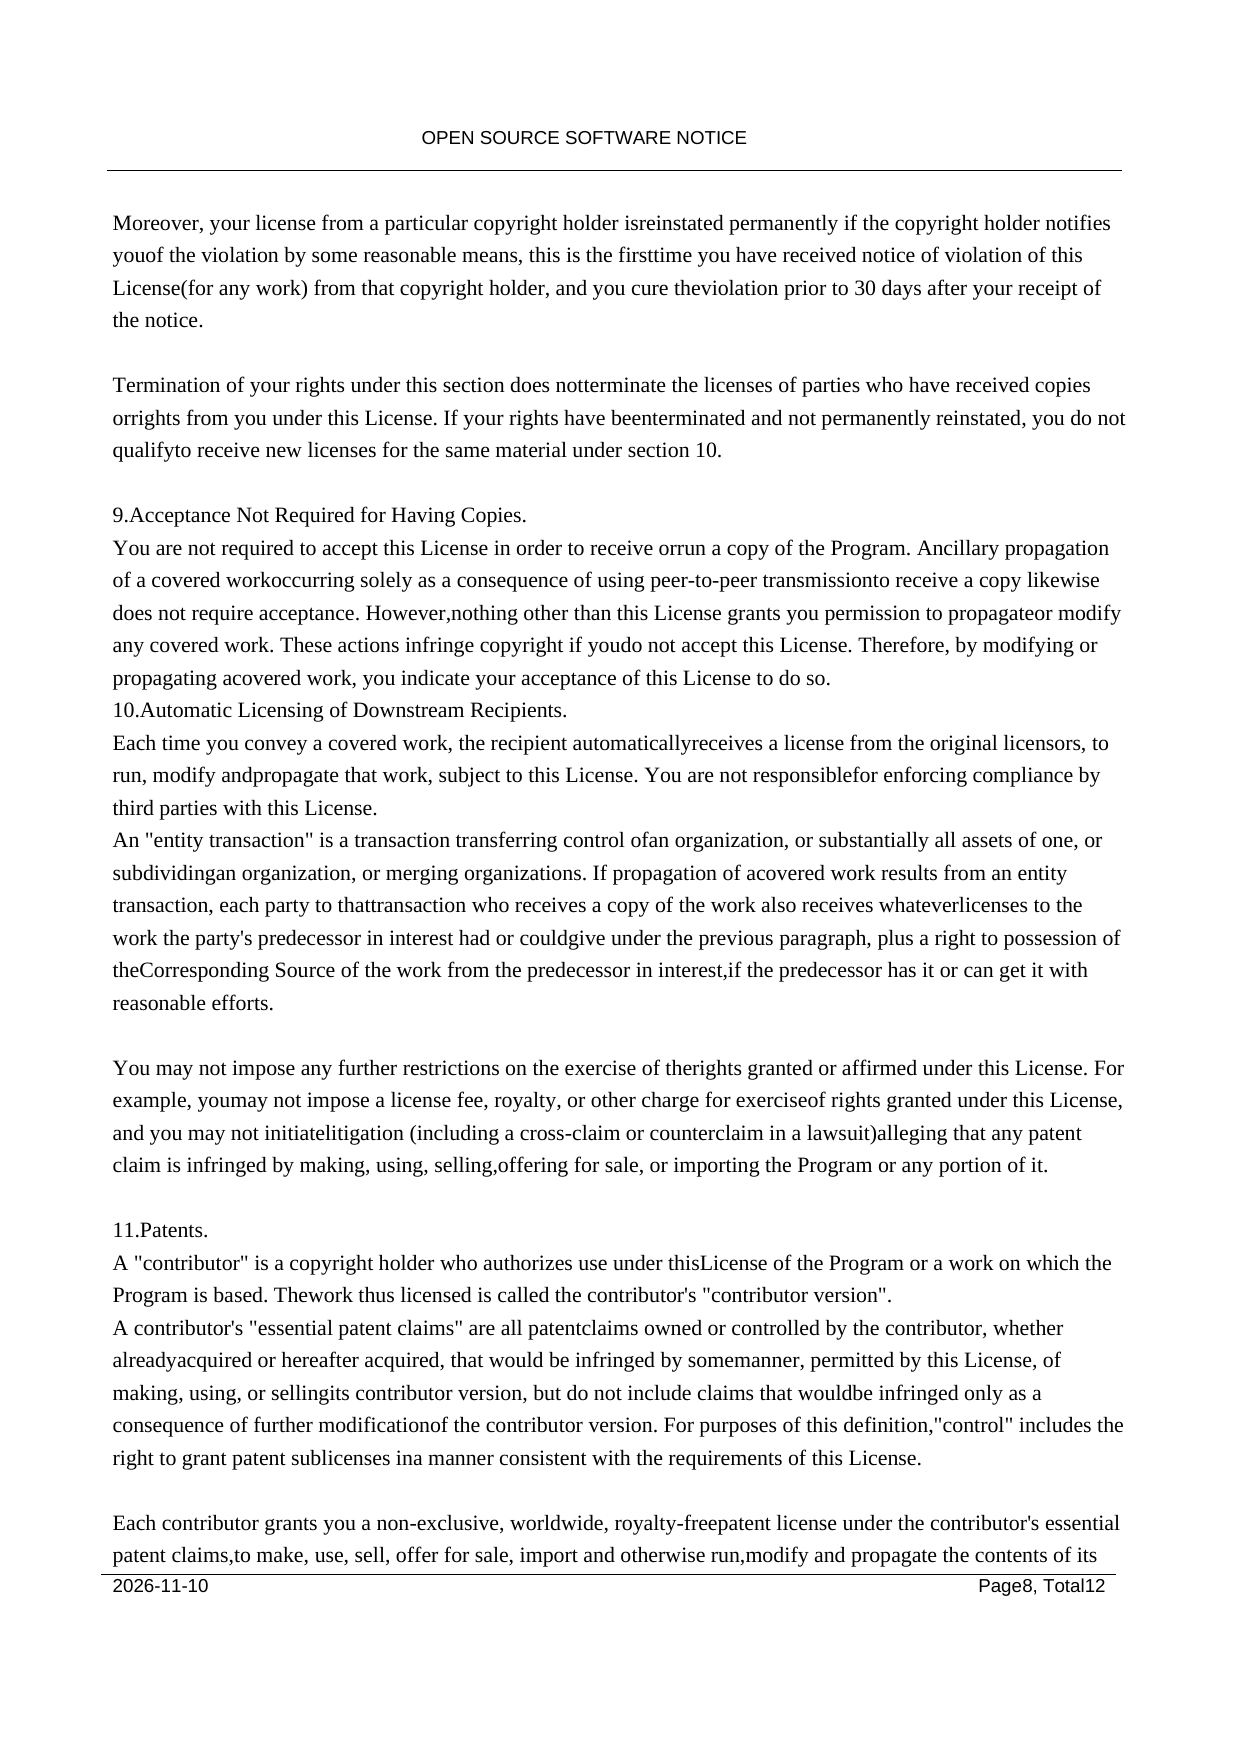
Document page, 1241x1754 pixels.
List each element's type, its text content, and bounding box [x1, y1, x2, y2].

text 9.Acceptance Not Required for Having Copies. [112, 499, 1128, 531]
text Moreover, your license from a particular copyright holder isreinstated permanently if the copyright holder notifies youof the violation by some reasonable means, this is the firsttime you have received notice of violation of this License(for any work) from that copyright holder, and you cure theviolation prior to 30 days after your receipt of the notice. [112, 206, 1128, 336]
text 11.Patents. [112, 1214, 1128, 1246]
text A "contributor" is a copyright holder who authorizes use under thisLicense of the Program or a work on which the Program is based. Thework thus licensed is called the contributor's "contributor version". [112, 1246, 1128, 1311]
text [112, 1506, 1128, 1571]
text Termination of your rights under this section does notterminate the licenses of parties who have received copies orrights from you under this License. If your rights have beenterminated and not permanently reinstated, you do not qualifyto receive new licenses for the same material under section 10. [112, 369, 1128, 466]
text A contributor's "essential patent claims" are all patentclaims owned or controlled by the contributor, whether alreadyacquired or hereafter acquired, that would be infringed by somemanner, permitted by this License, of making, using, or sellingits contributor version, but do not include claims that wouldbe infringed only as a consequence of further modificationof the contributor version. For purposes of this definition,"control" includes the right to grant patent sublicenses ina manner consistent with the requirements of this License. [112, 1311, 1128, 1474]
text Each time you convey a covered work, the recipient automaticallyreceives a license from the original licensors, to run, modify andpropagate that work, subject to this License. You are not responsiblefor enforcing compliance by third parties with this License. [112, 726, 1128, 824]
text An "entity transaction" is a transaction transferring control ofan organization, or substantially all assets of one, or subdividingan organization, or merging organizations. If propagation of acovered work results from an entity transaction, each party to thattransaction who receives a copy of the work also receives whateverlicenses to the work the party's predecessor in interest had or couldgive under the previous paragraph, plus a right to possession of theCorresponding Source of the work from the predecessor in interest,if the predecessor has it or can get it with reasonable efforts. [112, 824, 1128, 1019]
text You may not impose any further restrictions on the exercise of therights granted or affirmed under this License. For example, youmay not impose a license fee, royalty, or other charge for exerciseof rights granted under this License, and you may not initiatelitigation (including a cross-claim or counterclaim in a lawsuit)alleging that any patent claim is infringed by making, using, selling,offering for sale, or importing the Program or any portion of it. [112, 1051, 1128, 1181]
text You are not required to accept this License in order to receive orrun a copy of the Program. Ancillary propagation of a covered workoccurring solely as a consequence of using peer-to-peer transmissionto receive a copy likewise does not require acceptance. However,nothing other than this License grants you permission to propagateor modify any covered work. These actions infringe copyright if youdo not accept this License. Therefore, by modifying or propagating acovered work, you indicate your acceptance of this License to do so. [112, 531, 1128, 694]
text 10.Automatic Licensing of Downstream Recipients. [112, 694, 1128, 726]
